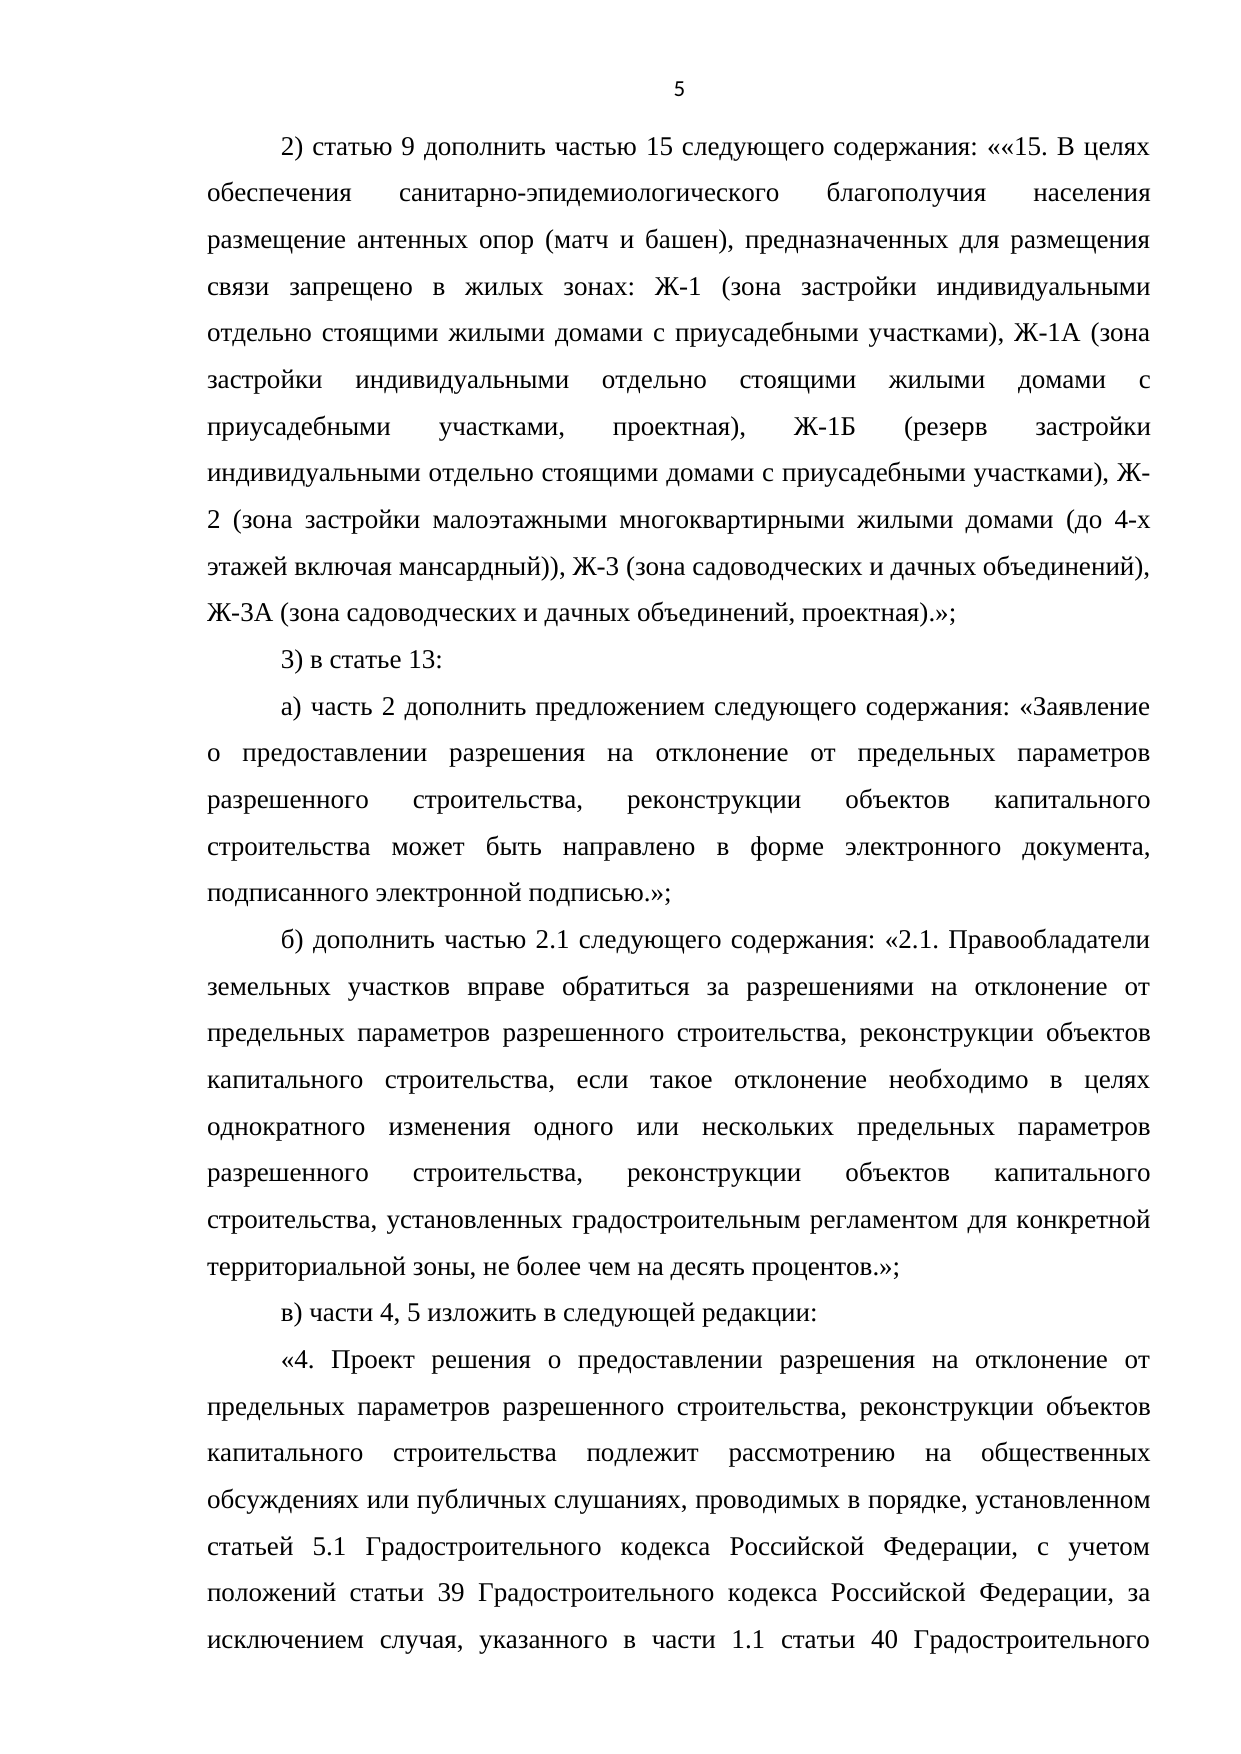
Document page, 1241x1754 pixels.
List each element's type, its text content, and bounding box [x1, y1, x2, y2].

text а) часть 2 дополнить предложением следующего содержания: «Заявление о предоставлении разрешения на отклонение от предельных параметров разрешенного строительства, реконструкции объектов капитального строительства может быть направлено в форме электронного документа, подписанного электронной подписью.»; [207, 690, 1152, 908]
text 3) в статье 13: [207, 643, 1152, 674]
text б) дополнить частью 2.1 следующего содержания: «2.1. Правообладатели земельных участков вправе обратиться за разрешениями на отклонение от предельных параметров разрешенного строительства, реконструкции объектов капитального строительства, если такое отклонение необходимо в целях однократного изменения одного или нескольких предельных параметров разрешенного строительства, реконструкции объектов капитального строительства, установленных градостроительным регламентом для конкретной территориальной зоны, не более чем на десять процентов.»; [207, 923, 1152, 1281]
text 2) статью 9 дополнить частью 15 следующего содержания: ««15. В целях обеспечения санитарно-эпидемиологического благополучия населения размещение антенных опор (матч и башен), предназначенных для размещения связи запрещено в жилых зонах: Ж-1 (зона застройки индивидуальными отдельно стоящими жилыми домами с приусадебными участками), Ж-1А (зона застройки индивидуальными отдельно стоящими жилыми домами с приусадебными участками, проектная), Ж-1Б (резерв застройки индивидуальными отдельно стоящими домами с приусадебными участками), Ж-2 (зона застройки малоэтажными многоквартирными жилыми домами (до 4-х этажей включая мансардный)), Ж-3 (зона садоводческих и дачных объединений), Ж-3А (зона садоводческих и дачных объединений, проектная).»; [207, 130, 1152, 628]
text в) части 4, 5 изложить в следующей редакции: [207, 1297, 1152, 1328]
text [207, 1343, 1152, 1654]
